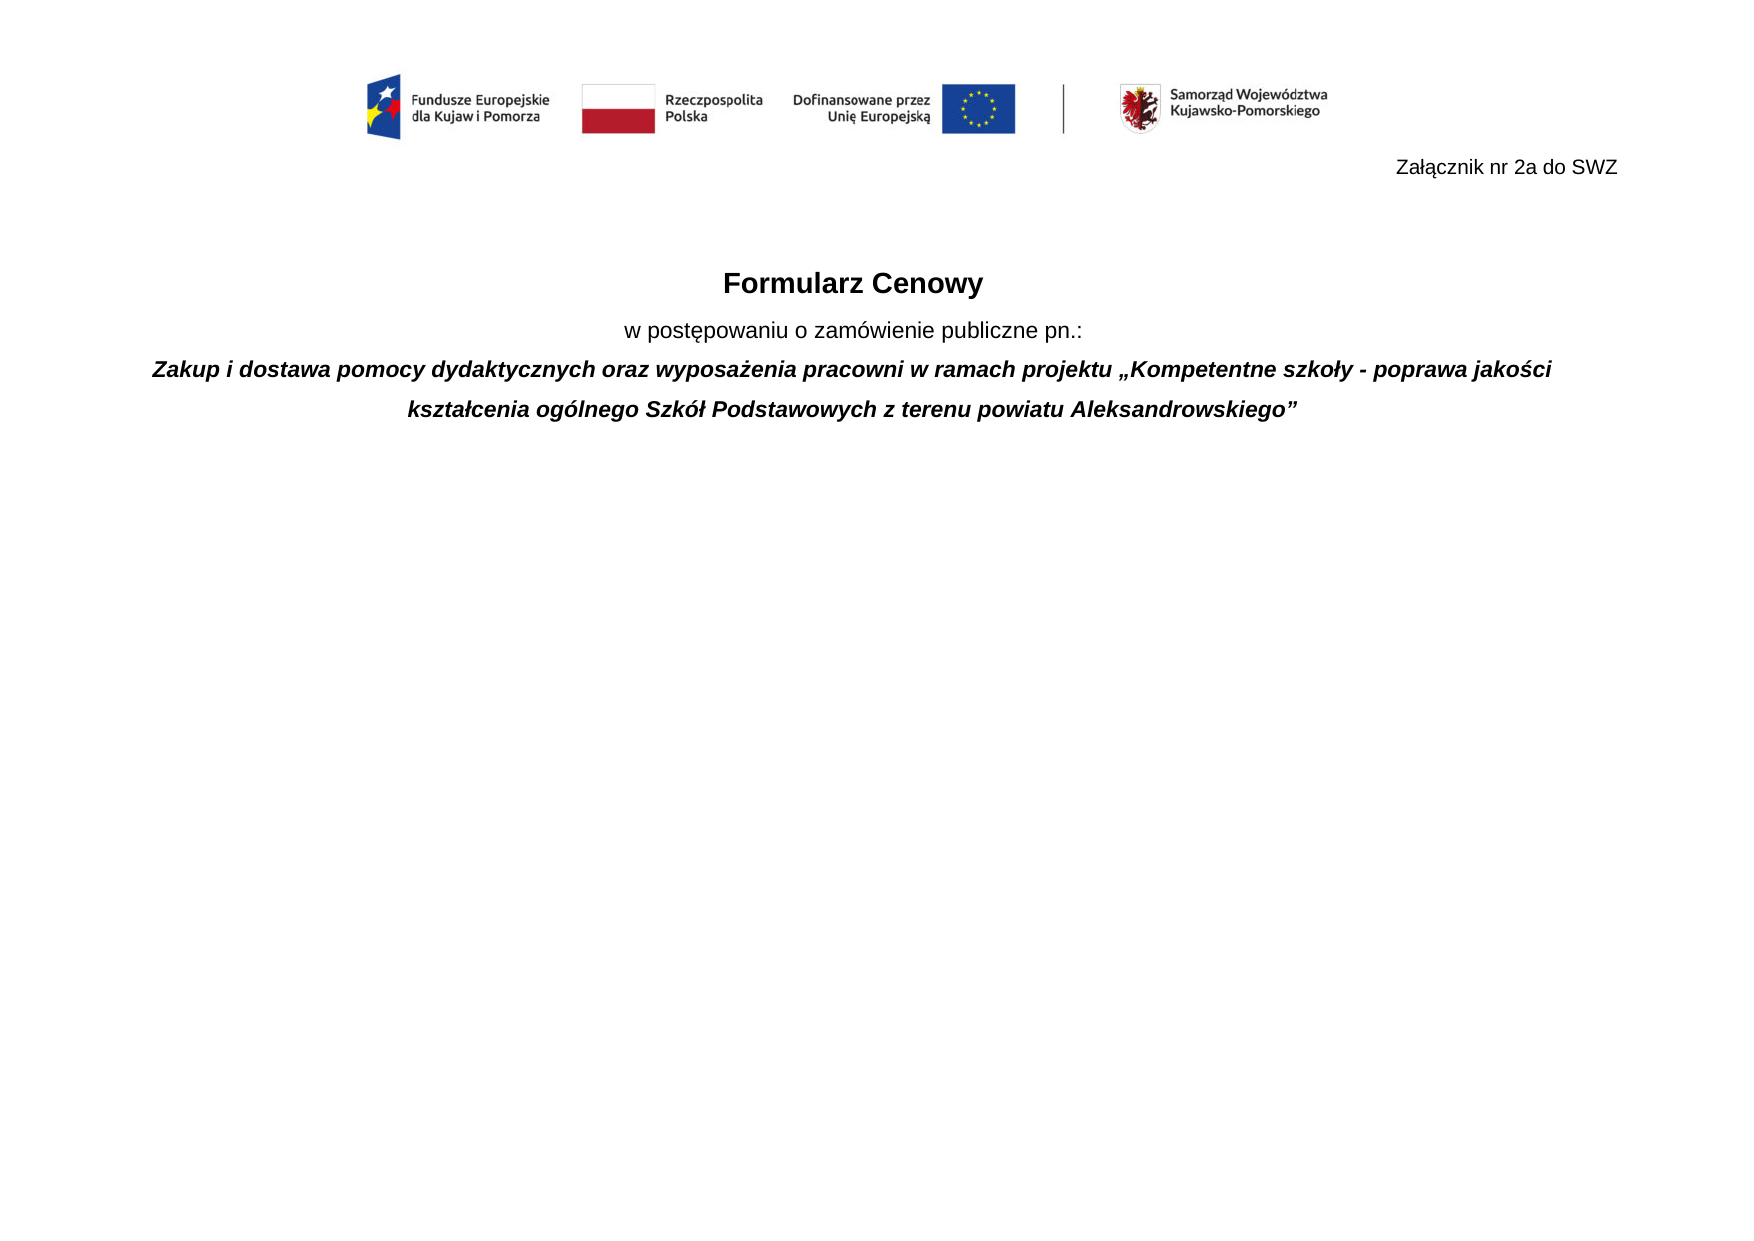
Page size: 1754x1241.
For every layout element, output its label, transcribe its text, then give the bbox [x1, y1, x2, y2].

subtitle Formularz Cenowy [89, 266, 1618, 300]
text w postępowaniu o zamówienie publiczne pn.: [89, 317, 1618, 343]
picture [351, 59, 1359, 156]
text Załącznik nr 2a do SWZ [89, 155, 1618, 179]
text Zakup i dostawa pomocy dydaktycznych oraz wyposażenia pracowni w ramach projektu „Kompetentne szkoły - poprawa jakości kształcenia ogólnego Szkół Podstawowych z terenu powiatu Aleksandrowskiego” [89, 356, 1618, 422]
